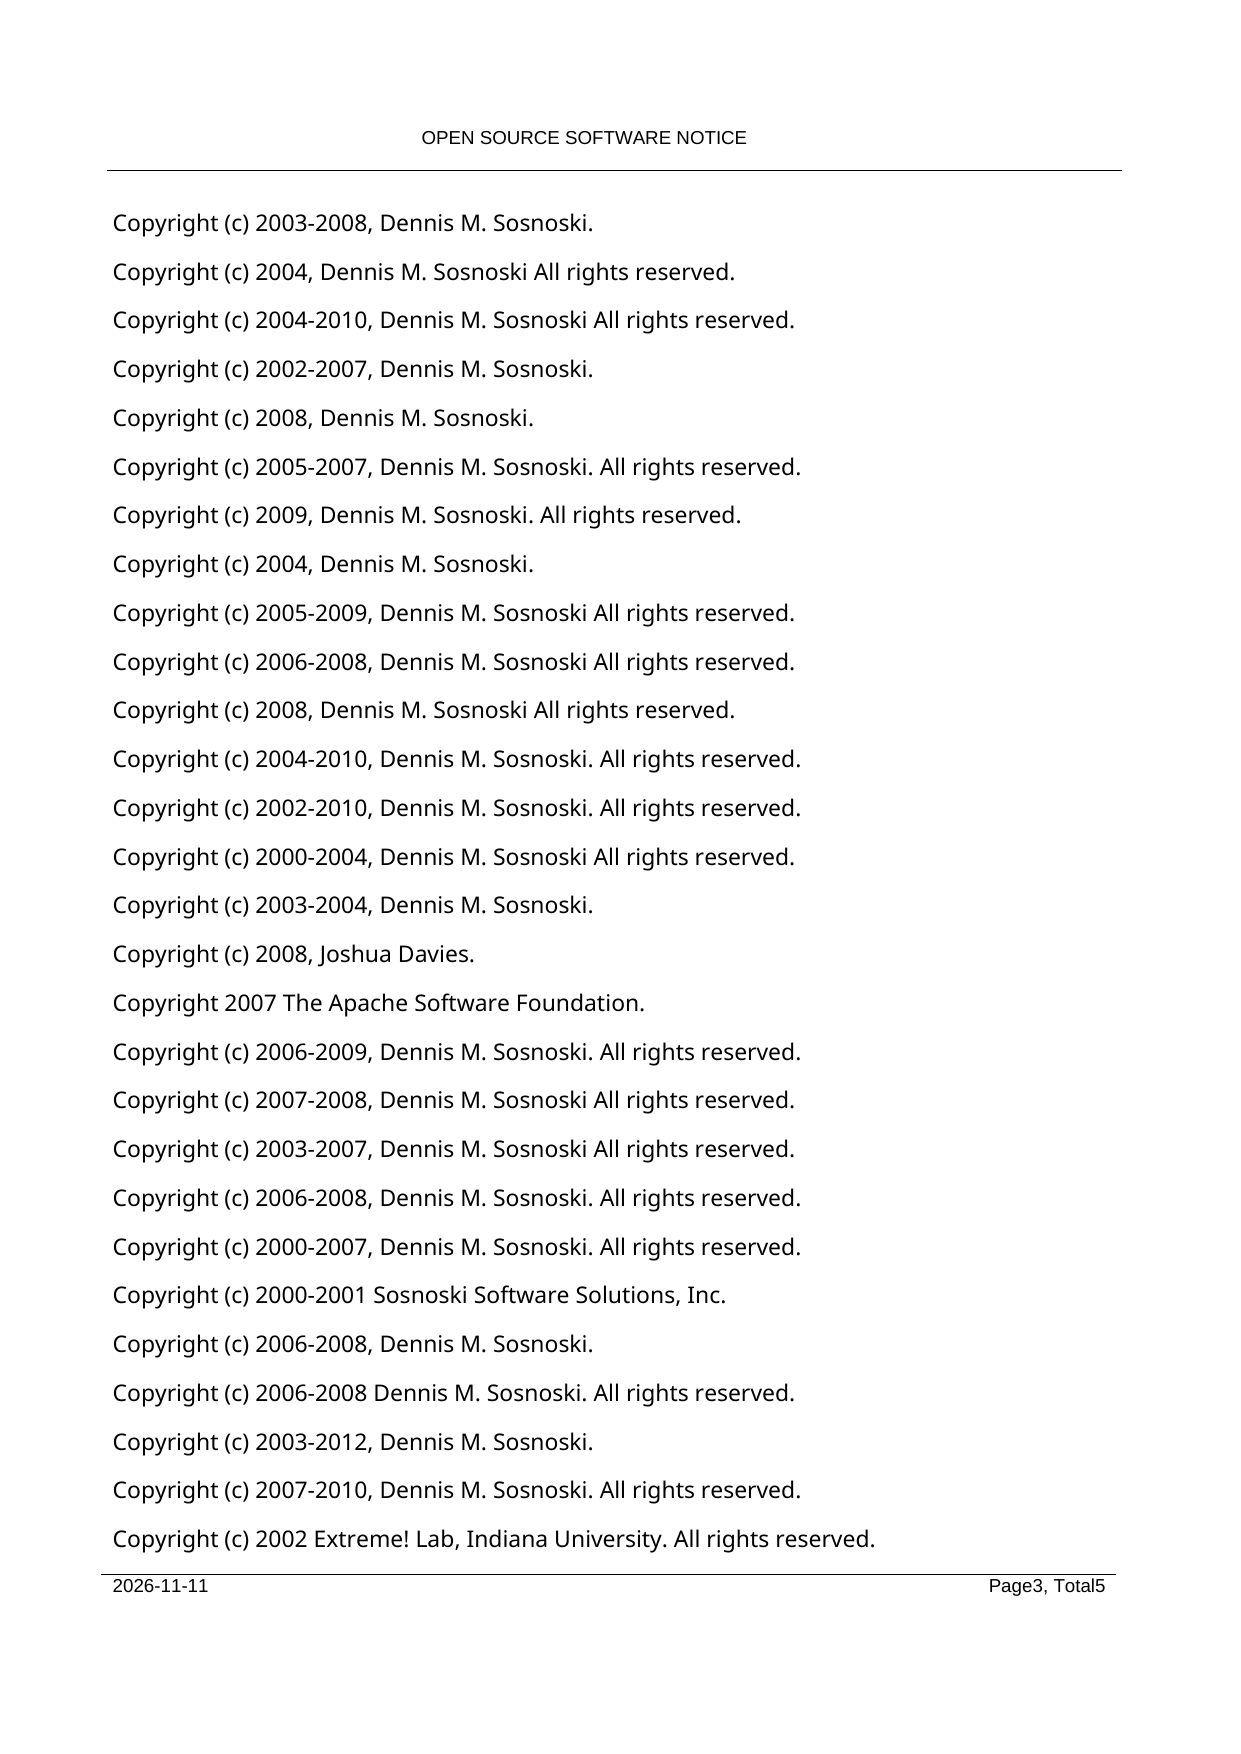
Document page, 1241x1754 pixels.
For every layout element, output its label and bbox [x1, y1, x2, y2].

text [112, 206, 1128, 1555]
